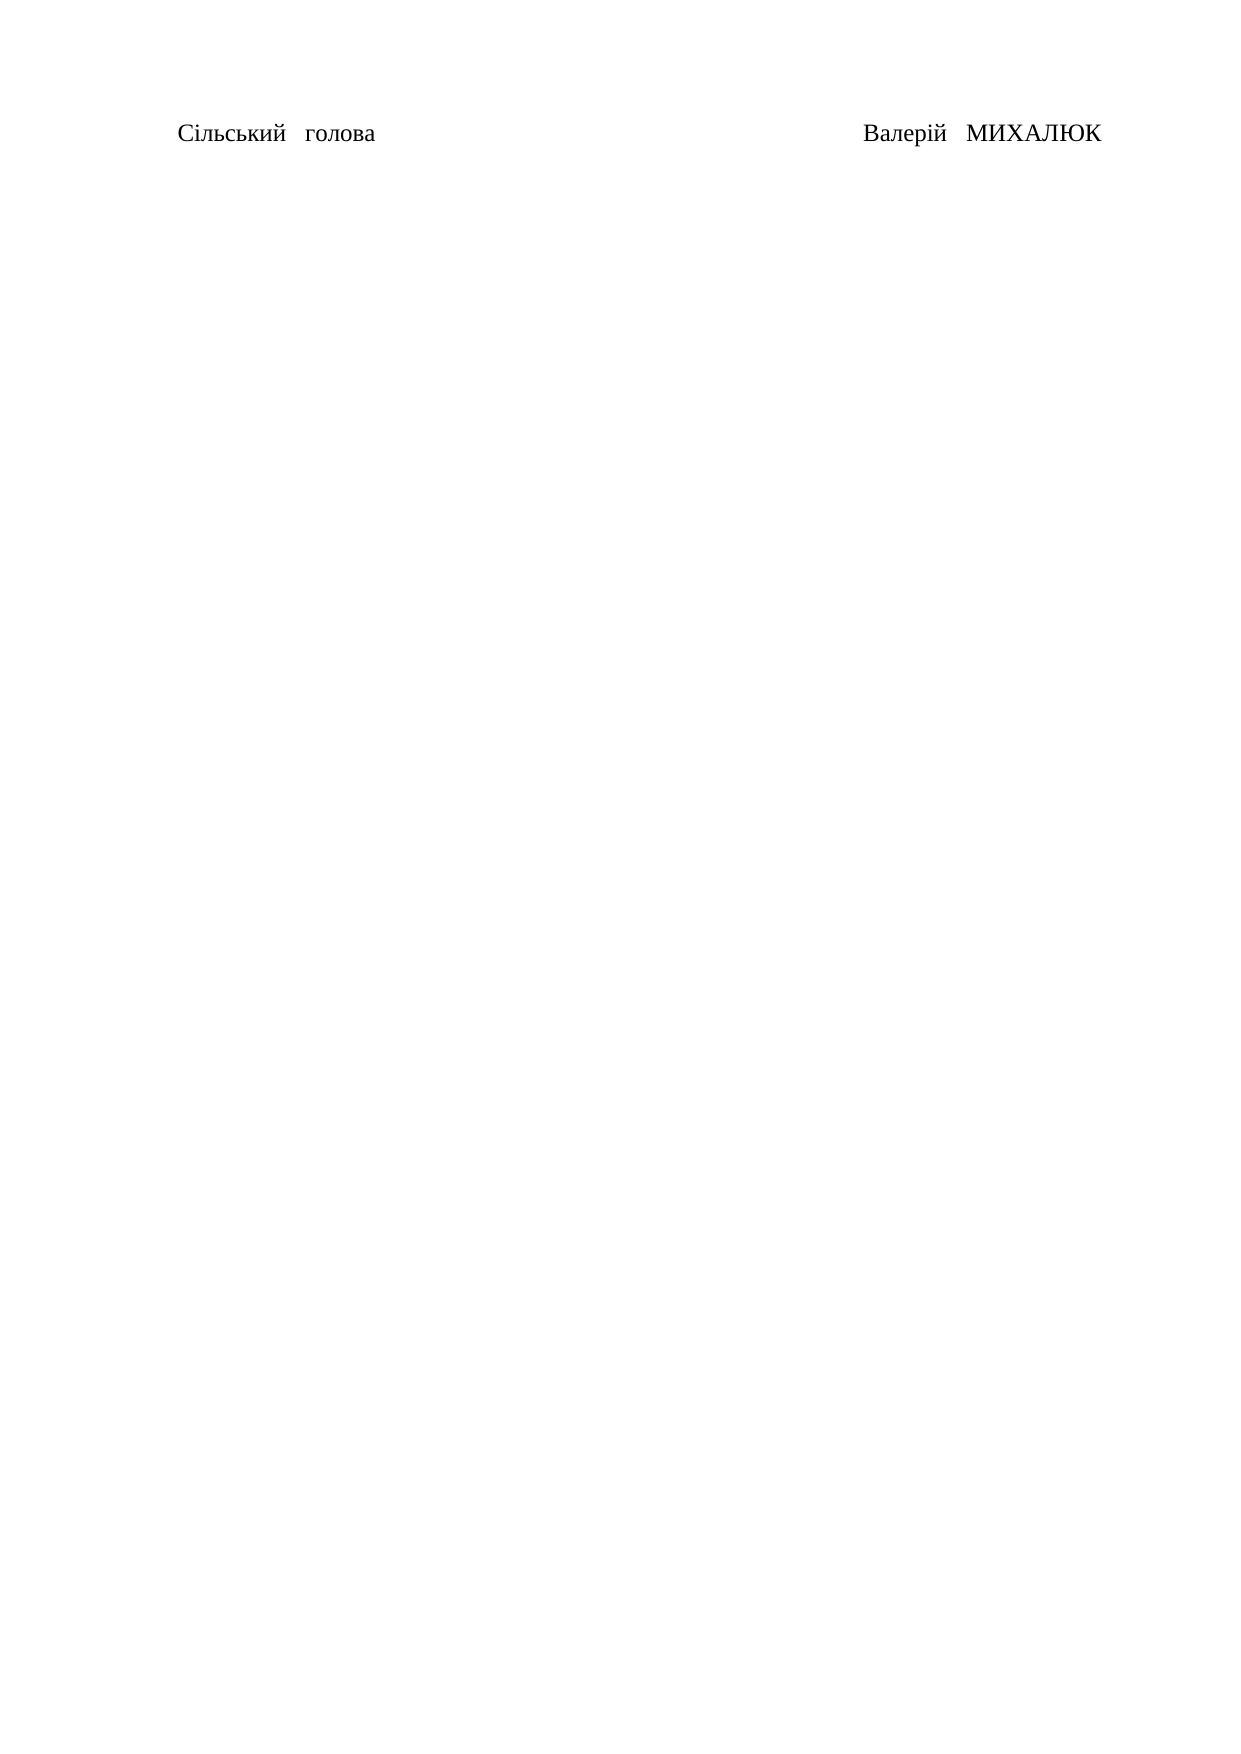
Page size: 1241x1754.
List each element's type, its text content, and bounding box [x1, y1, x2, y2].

text Сільський голова Валерій МИХАЛЮК [177, 118, 1152, 147]
